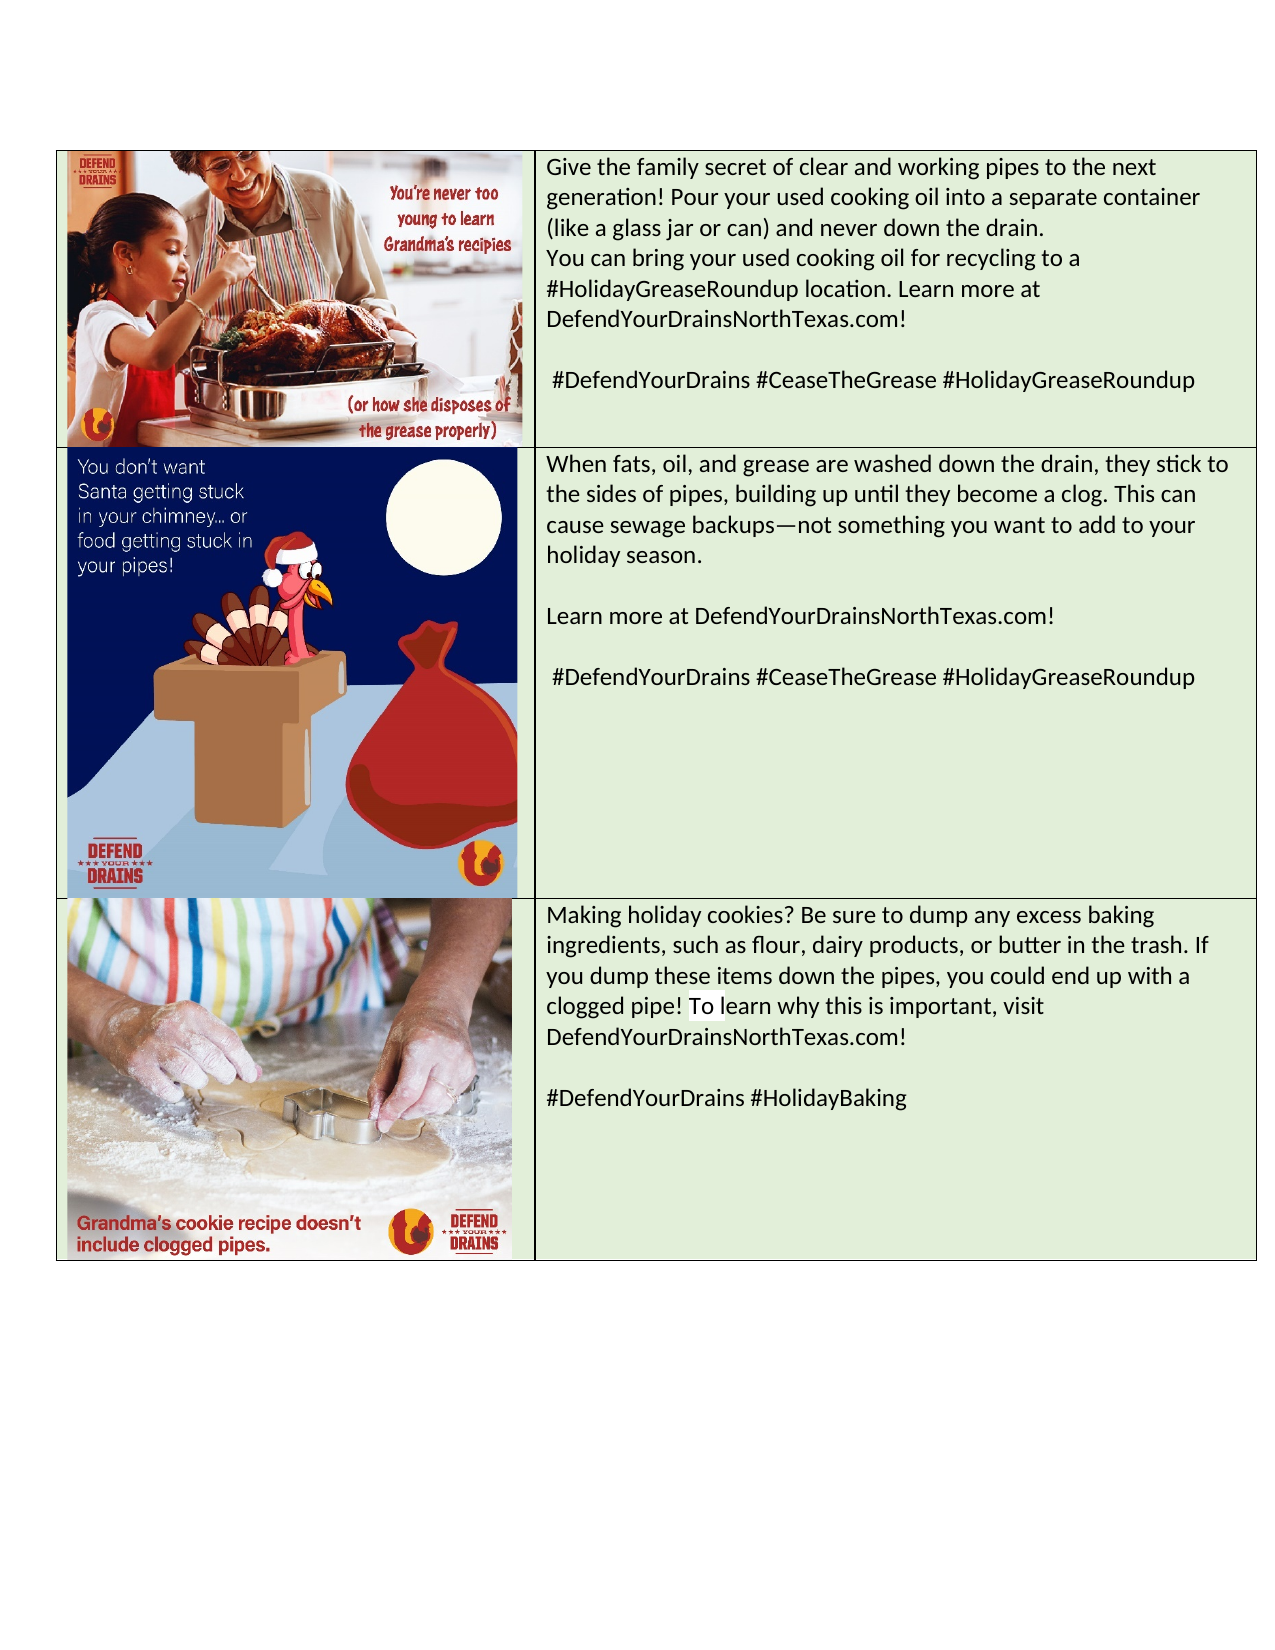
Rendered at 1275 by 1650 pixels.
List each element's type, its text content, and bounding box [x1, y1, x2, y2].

table_cell [518, 448, 534, 898]
table_cell [512, 899, 534, 1259]
table_cell [57, 448, 67, 898]
table_cell [523, 151, 534, 447]
table_cell [57, 899, 67, 1259]
table_cell Give the family secret of clear and working pipes to the next generation! Pour your used cooking oil into a separate container (like a glass jar or can) and never down the drain. You can bring your used cooking oil for recycling to a #HolidayGreaseRoundup location. Learn more at DefendYourDrainsNorthTexas.com! #DefendYourDrains #CeaseTheGrease #HolidayGreaseRoundup [536, 151, 1256, 447]
table_cell [57, 151, 67, 447]
table_cell When fats, oil, and grease are washed down the drain, they stick to the sides of pipes, building up until they become a clog. This can cause sewage backups—not something you want to add to your holiday season. Learn more at DefendYourDrainsNorthTexas.com! #DefendYourDrains #CeaseTheGrease #HolidayGreaseRoundup [536, 448, 1256, 898]
picture [67, 151, 523, 1260]
table_cell Making holiday cookies? Be sure to dump any excess baking ingredients, such as flour, dairy products, or butter in the trash. If you dump these items down the pipes, you could end up with a clogged pipe! To learn why this is important, visit DefendYourDrainsNorthTexas.com! #DefendYourDrains #HolidayBaking [536, 899, 1256, 1259]
